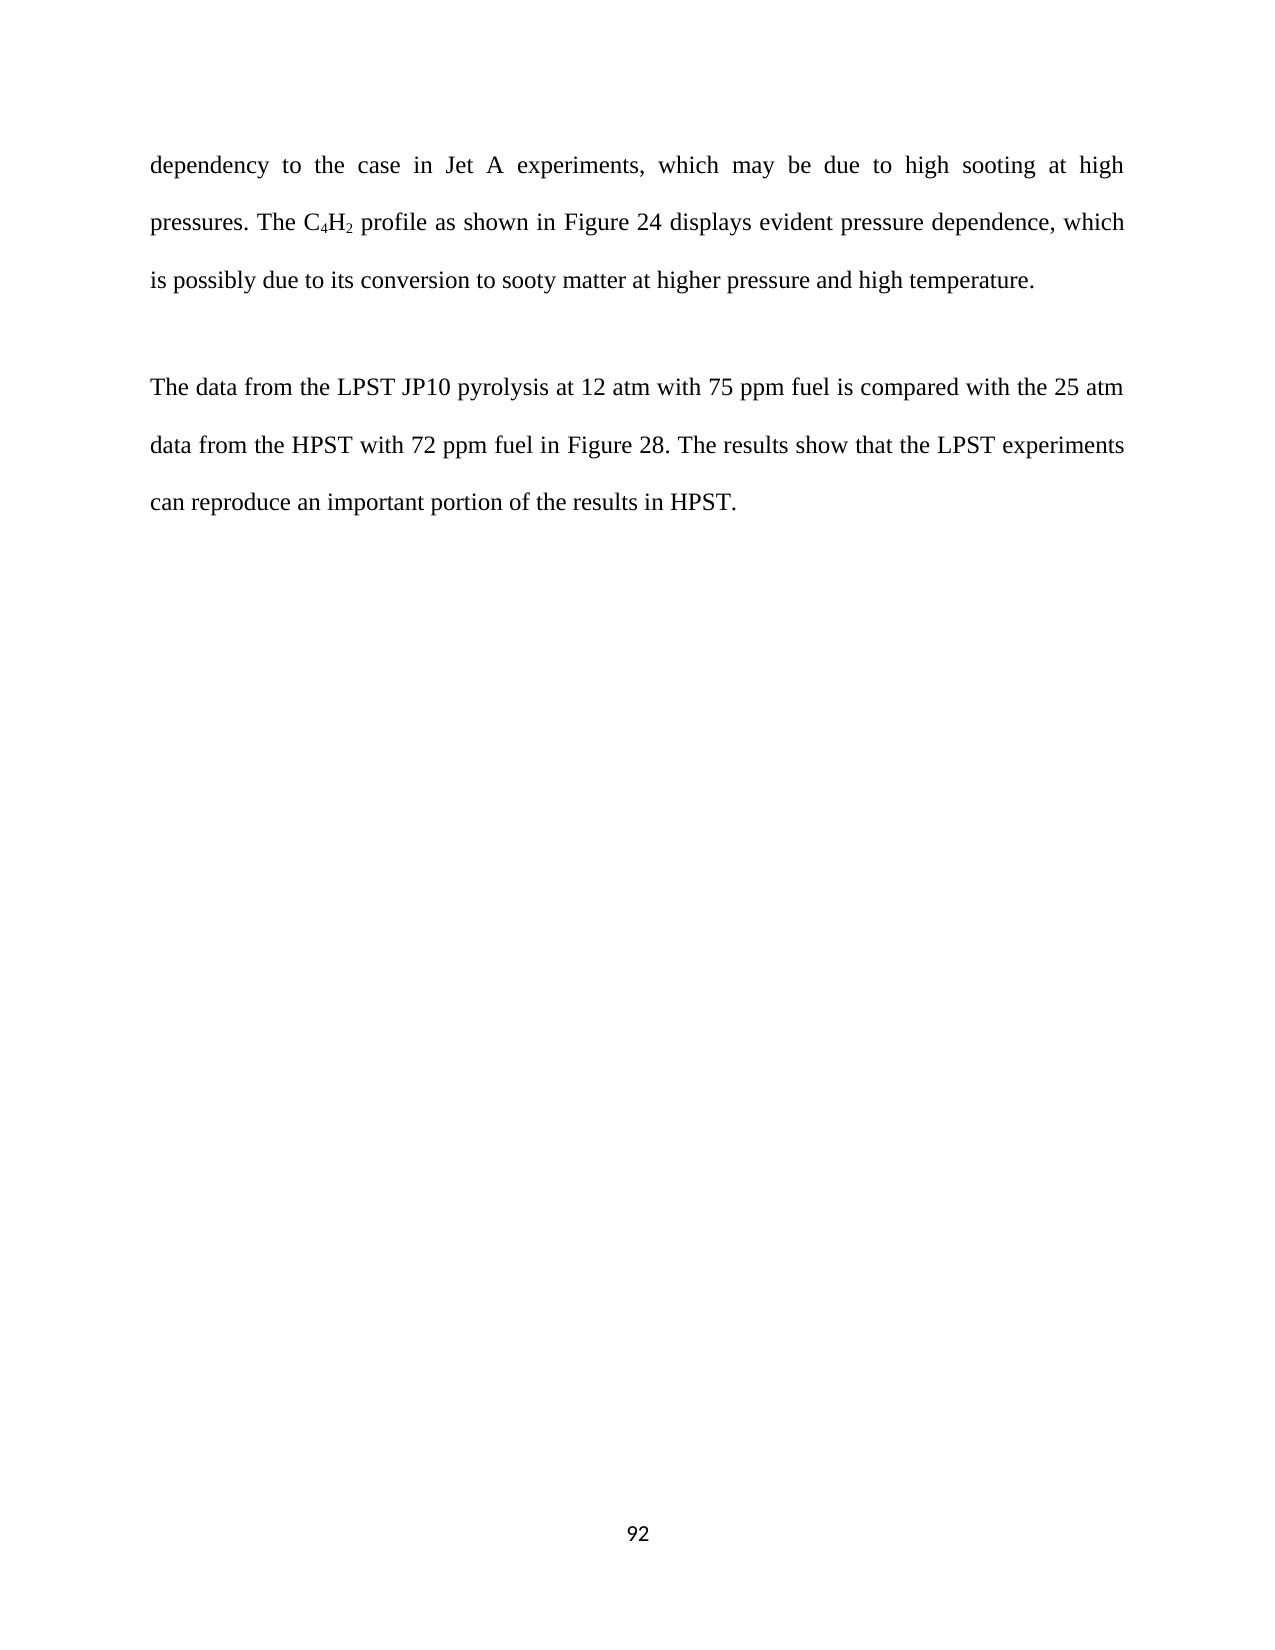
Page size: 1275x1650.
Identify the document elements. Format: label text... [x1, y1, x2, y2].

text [150, 150, 1125, 294]
text The data from the LPST JP10 pyrolysis at 12 atm with 75 ppm fuel is compared with the 25 atm data from the HPST with 72 ppm fuel in Figure 28. The results show that the LPST experiments can reproduce an important portion of the results in HPST. [150, 372, 1125, 516]
